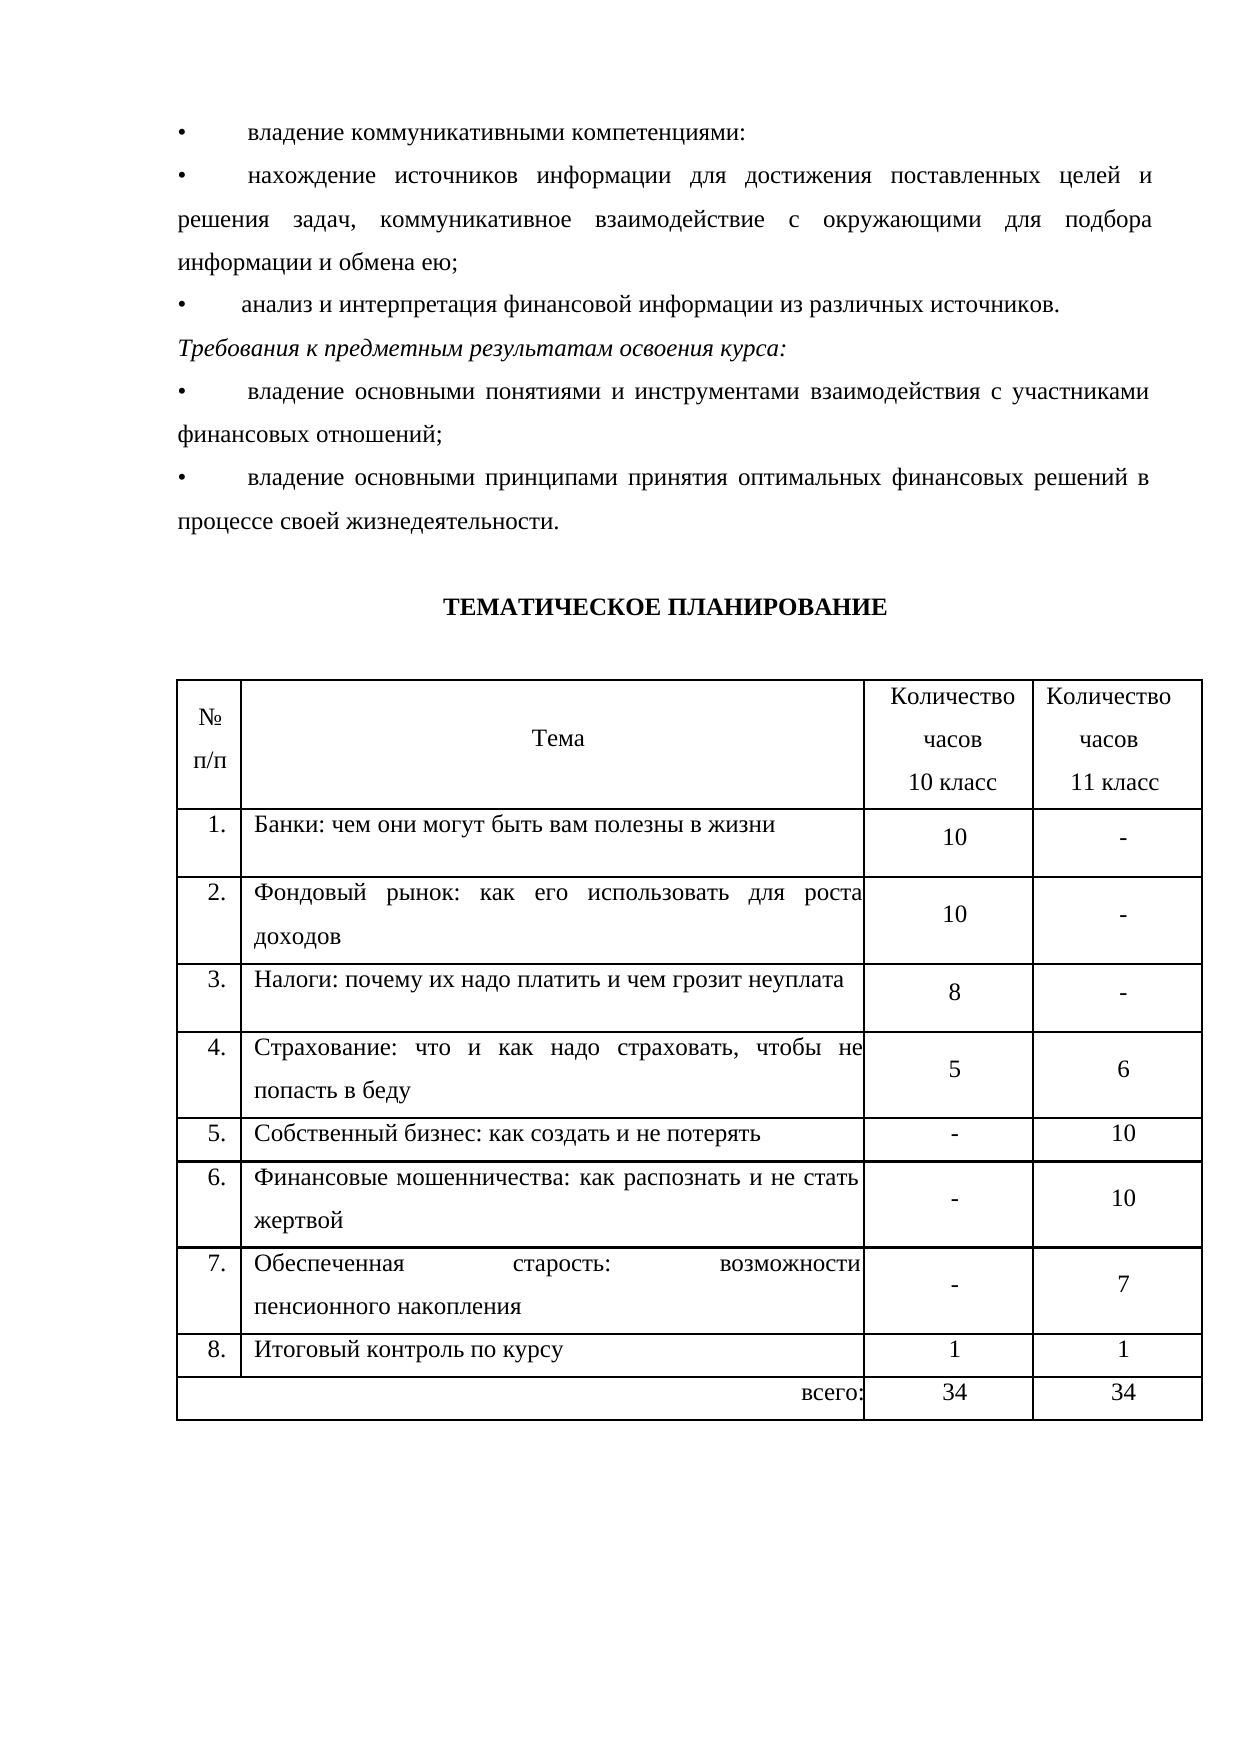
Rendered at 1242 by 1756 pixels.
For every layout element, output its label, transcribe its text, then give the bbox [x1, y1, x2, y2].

table_cell 7 [1034, 1249, 1201, 1333]
table_header Тема [242, 681, 863, 808]
table_cell 3. [178, 965, 240, 1031]
text Требования к предметным результатам освоения курса: [177, 333, 1217, 362]
table_cell 8. [178, 1335, 240, 1376]
table_header Количество часов 11 класс [1034, 681, 1201, 808]
table_cell 4. [178, 1033, 240, 1117]
list владение коммуникативными компетенциями: [177, 117, 1217, 146]
table_cell - [1034, 810, 1201, 876]
table_cell Фондовый рынок: как его использовать для роста доходов [242, 878, 863, 962]
table_cell Обеспеченная старость: возможности пенсионного накопления [242, 1249, 863, 1333]
table_cell - [865, 1163, 1032, 1246]
table_cell 1 [865, 1335, 1032, 1376]
table_cell - [1034, 965, 1201, 1031]
table_cell 8 [865, 965, 1032, 1031]
list нахождение источников информации для достижения поставленных целей и решения задач, коммуникативное взаимодействие с окружающими для подбора информации и обмена ею; [177, 161, 1153, 276]
table_cell - [865, 1249, 1032, 1333]
table_cell 1 [1034, 1335, 1201, 1376]
table_cell 6. [178, 1163, 240, 1246]
table_cell 10 [865, 810, 1032, 876]
table_cell всего: [178, 1378, 863, 1419]
table_header № п/п [178, 681, 240, 808]
table_cell 10 [865, 878, 1032, 962]
table_cell 1. [178, 810, 240, 876]
table_cell Собственный бизнес: как создать и не потерять [242, 1119, 863, 1160]
list анализ и интерпретация финансовой информации из различных источников. [177, 290, 1217, 319]
list владение основными принципами принятия оптимальных финансовых решений в процессе своей жизнедеятельности. [177, 462, 1153, 534]
table_cell Страхование: что и как надо страховать, чтобы не попасть в беду [242, 1033, 863, 1117]
table_cell 2. [178, 878, 240, 962]
list владение основными понятиями и инструментами взаимодействия с участниками финансовых отношений; [177, 376, 1153, 448]
table_cell Банки: чем они могут быть вам полезны в жизни [242, 810, 863, 876]
table_header Количество часов 10 класс [865, 681, 1032, 808]
text ТЕМАТИЧЕСКОЕ ПЛАНИРОВАНИЕ [261, 592, 1069, 621]
table_cell 6 [1034, 1033, 1201, 1117]
table_cell Итоговый контроль по курсу [242, 1335, 863, 1376]
table_cell 10 [1034, 1163, 1201, 1246]
table_cell 5. [178, 1119, 240, 1160]
table_cell - [865, 1119, 1032, 1160]
table_cell Финансовые мошенничества: как распознать и не стать жертвой [242, 1163, 863, 1246]
table_cell 5 [865, 1033, 1032, 1117]
table_cell 34 [865, 1378, 1032, 1419]
table_cell Налоги: почему их надо платить и чем грозит неуплата [242, 965, 863, 1031]
table_cell 10 [1034, 1119, 1201, 1160]
table_cell - [1034, 878, 1201, 962]
table_cell 34 [1034, 1378, 1201, 1419]
table_cell 7. [178, 1249, 240, 1333]
